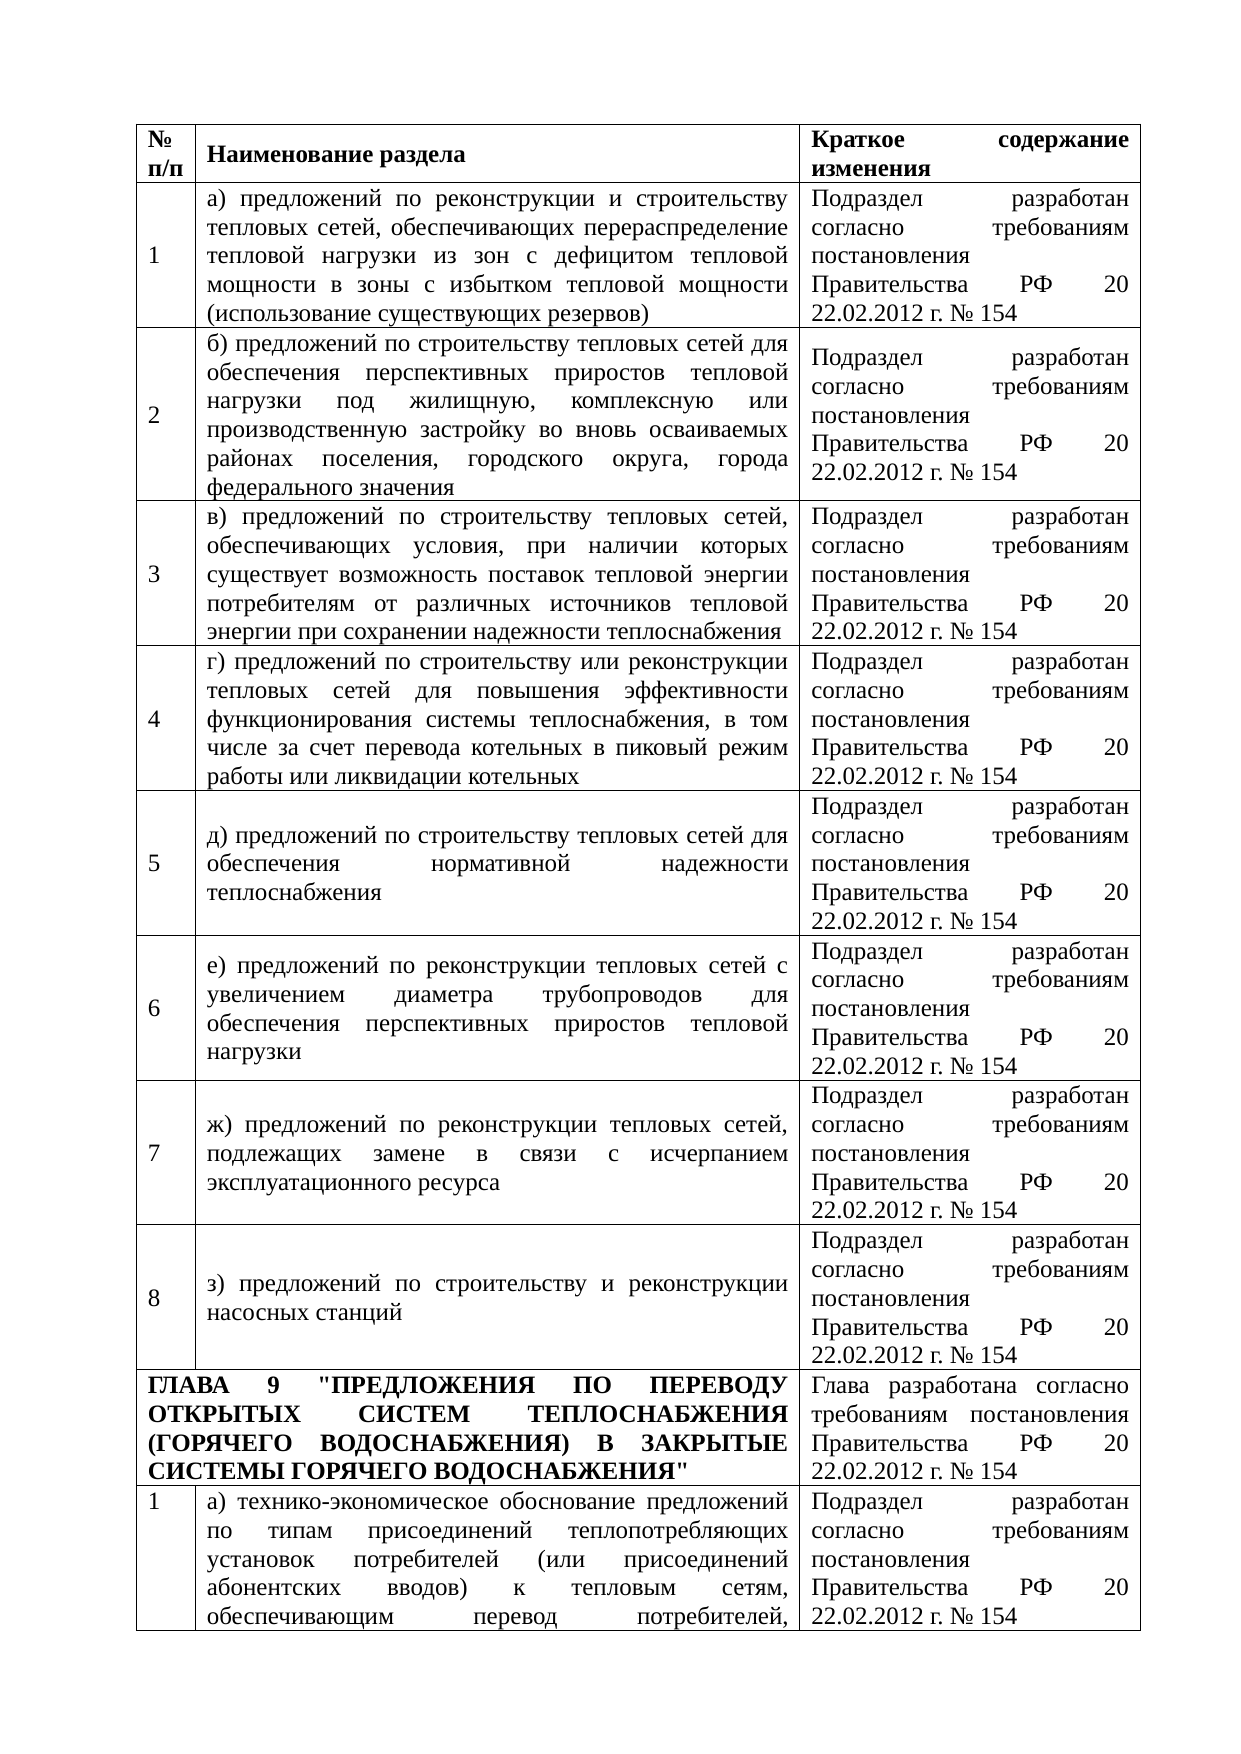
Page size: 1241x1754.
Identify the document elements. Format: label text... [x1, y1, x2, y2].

table_cell 6 [137, 936, 195, 1079]
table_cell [196, 1486, 799, 1630]
table_cell 8 [137, 1225, 195, 1369]
table_cell 1 [137, 1486, 195, 1630]
table_cell е) предложений по реконструкции тепловых сетей с увеличением диаметра трубопроводов для обеспечения перспективных приростов тепловой нагрузки [196, 936, 799, 1079]
table_cell з) предложений по строительству и реконструкции насосных станций [196, 1225, 799, 1369]
table_cell Подраздел разработан согласно требованиям постановления Правительства РФ 20 22.02.2012 г. № 154 [800, 646, 1140, 790]
table_cell Подраздел разработан согласно требованиям постановления Правительства РФ 20 22.02.2012 г. № 154 [800, 936, 1140, 1079]
table_cell Подраздел разработан согласно требованиям постановления Правительства РФ 20 22.02.2012 г. № 154 [800, 328, 1140, 500]
table_cell Подраздел разработан согласно требованиям постановления Правительства РФ 20 22.02.2012 г. № 154 [800, 501, 1140, 645]
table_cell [800, 183, 1140, 327]
table_cell д) предложений по строительству тепловых сетей для обеспечения нормативной надежности теплоснабжения [196, 791, 799, 935]
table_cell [800, 1486, 1140, 1630]
table_cell ж) предложений по реконструкции тепловых сетей, подлежащих замене в связи с исчерпанием эксплуатационного ресурса [196, 1081, 799, 1224]
table_header Краткое содержание изменения [800, 125, 1140, 182]
table_header № п/п [137, 125, 195, 182]
table_cell 1 [137, 183, 195, 327]
table_cell ГЛАВА 9 "ПРЕДЛОЖЕНИЯ ПО ПЕРЕВОДУ ОТКРЫТЫХ СИСТЕМ ТЕПЛОСНАБЖЕНИЯ (ГОРЯЧЕГО ВОДОСНАБЖЕНИЯ) В ЗАКРЫТЫЕ СИСТЕМЫ ГОРЯЧЕГО ВОДОСНАБЖЕНИЯ" [137, 1370, 799, 1485]
table_cell а) предложений по реконструкции и строительству тепловых сетей, обеспечивающих перераспределение тепловой нагрузки из зон с дефицитом тепловой мощности в зоны с избытком тепловой мощности (использование существующих резервов) [196, 183, 799, 327]
table_cell Подраздел разработан согласно требованиям постановления Правительства РФ 20 22.02.2012 г. № 154 [800, 791, 1140, 935]
table_cell 3 [137, 501, 195, 645]
table_cell б) предложений по строительству тепловых сетей для обеспечения перспективных приростов тепловой нагрузки под жилищную, комплексную или производственную застройку во вновь осваиваемых районах поселения, городского округа, города федерального значения [196, 328, 799, 500]
table_header Наименование раздела [196, 125, 799, 182]
table_cell 4 [137, 646, 195, 790]
table_cell г) предложений по строительству или реконструкции тепловых сетей для повышения эффективности функционирования системы теплоснабжения, в том числе за счет перевода котельных в пиковый режим работы или ликвидации котельных [196, 646, 799, 790]
table_cell 7 [137, 1081, 195, 1224]
table_cell 2 [137, 328, 195, 500]
table_cell Подраздел разработан согласно требованиям постановления Правительства РФ 20 22.02.2012 г. № 154 [800, 1225, 1140, 1369]
table_cell в) предложений по строительству тепловых сетей, обеспечивающих условия, при наличии которых существует возможность поставок тепловой энергии потребителям от различных источников тепловой энергии при сохранении надежности теплоснабжения [196, 501, 799, 645]
table_cell 5 [137, 791, 195, 935]
table_cell Глава разработана согласно требованиям постановления Правительства РФ 20 22.02.2012 г. № 154 [800, 1370, 1140, 1485]
table_cell Подраздел разработан согласно требованиям постановления Правительства РФ 20 22.02.2012 г. № 154 [800, 1081, 1140, 1224]
